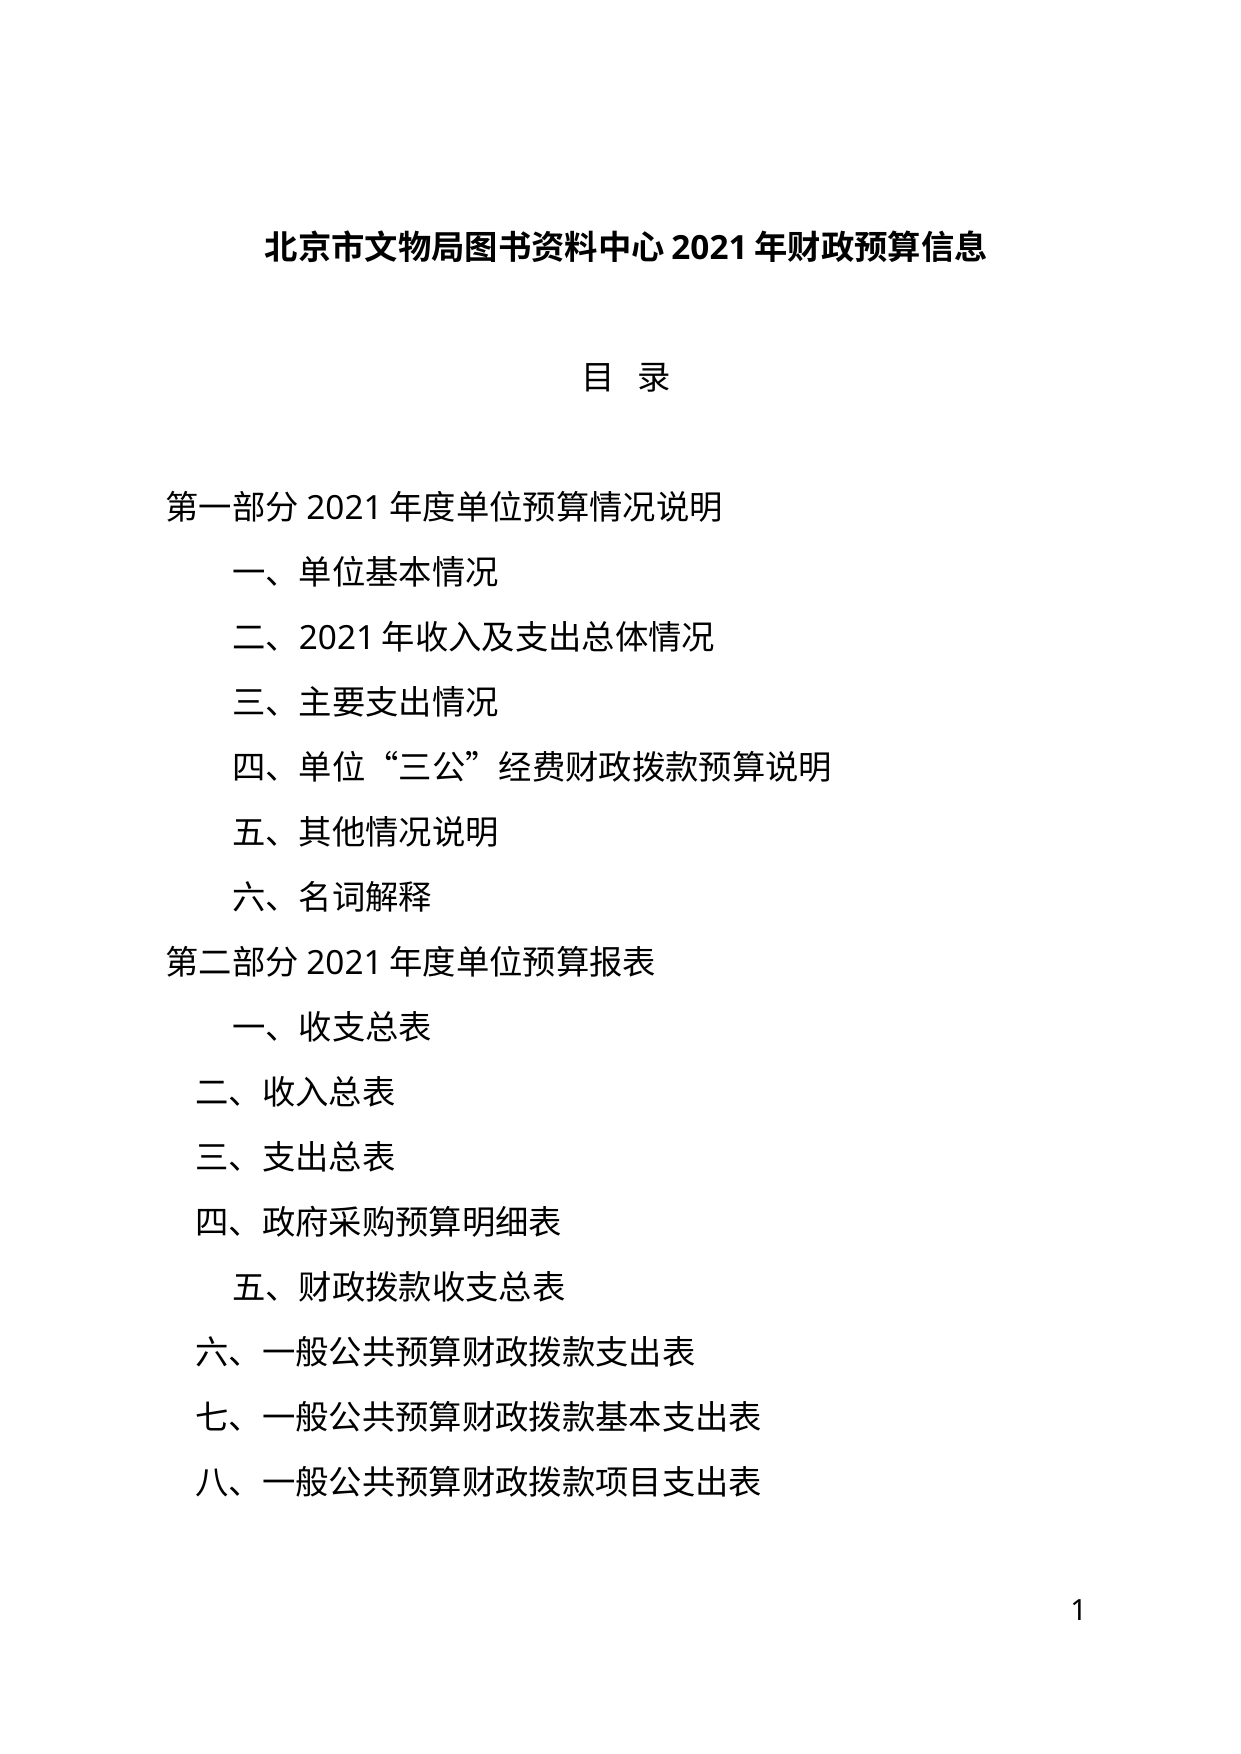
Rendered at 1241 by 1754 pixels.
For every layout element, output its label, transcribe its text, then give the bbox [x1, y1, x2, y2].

text 北京市文物局图书资料中心2021年财政预算信息 [165, 212, 1087, 277]
text 一、单位基本情况 [165, 537, 1087, 602]
text 五、财政拨款收支总表 [165, 1252, 1087, 1317]
text 二、收入总表 [165, 1057, 1087, 1122]
text 第一部分 2021年度单位预算情况说明 [165, 472, 1087, 537]
text 三、支出总表 [165, 1122, 1087, 1187]
text 五、其他情况说明 [165, 797, 1087, 862]
text 三、主要支出情况 [165, 667, 1087, 732]
text 目 录 [165, 342, 1087, 407]
text 七、一般公共预算财政拨款基本支出表 [165, 1382, 1087, 1447]
text 四、单位“三公”经费财政拨款预算说明 [165, 732, 1087, 797]
text 四、政府采购预算明细表 [165, 1187, 1087, 1252]
text 第二部分 2021年度单位预算报表 [165, 927, 1087, 992]
text 六、名词解释 [165, 862, 1087, 927]
text 六、一般公共预算财政拨款支出表 [165, 1317, 1087, 1382]
text 二、2021年收入及支出总体情况 [165, 602, 1087, 667]
text 一、收支总表 [165, 992, 1087, 1057]
text 八、一般公共预算财政拨款项目支出表 [165, 1447, 1087, 1512]
